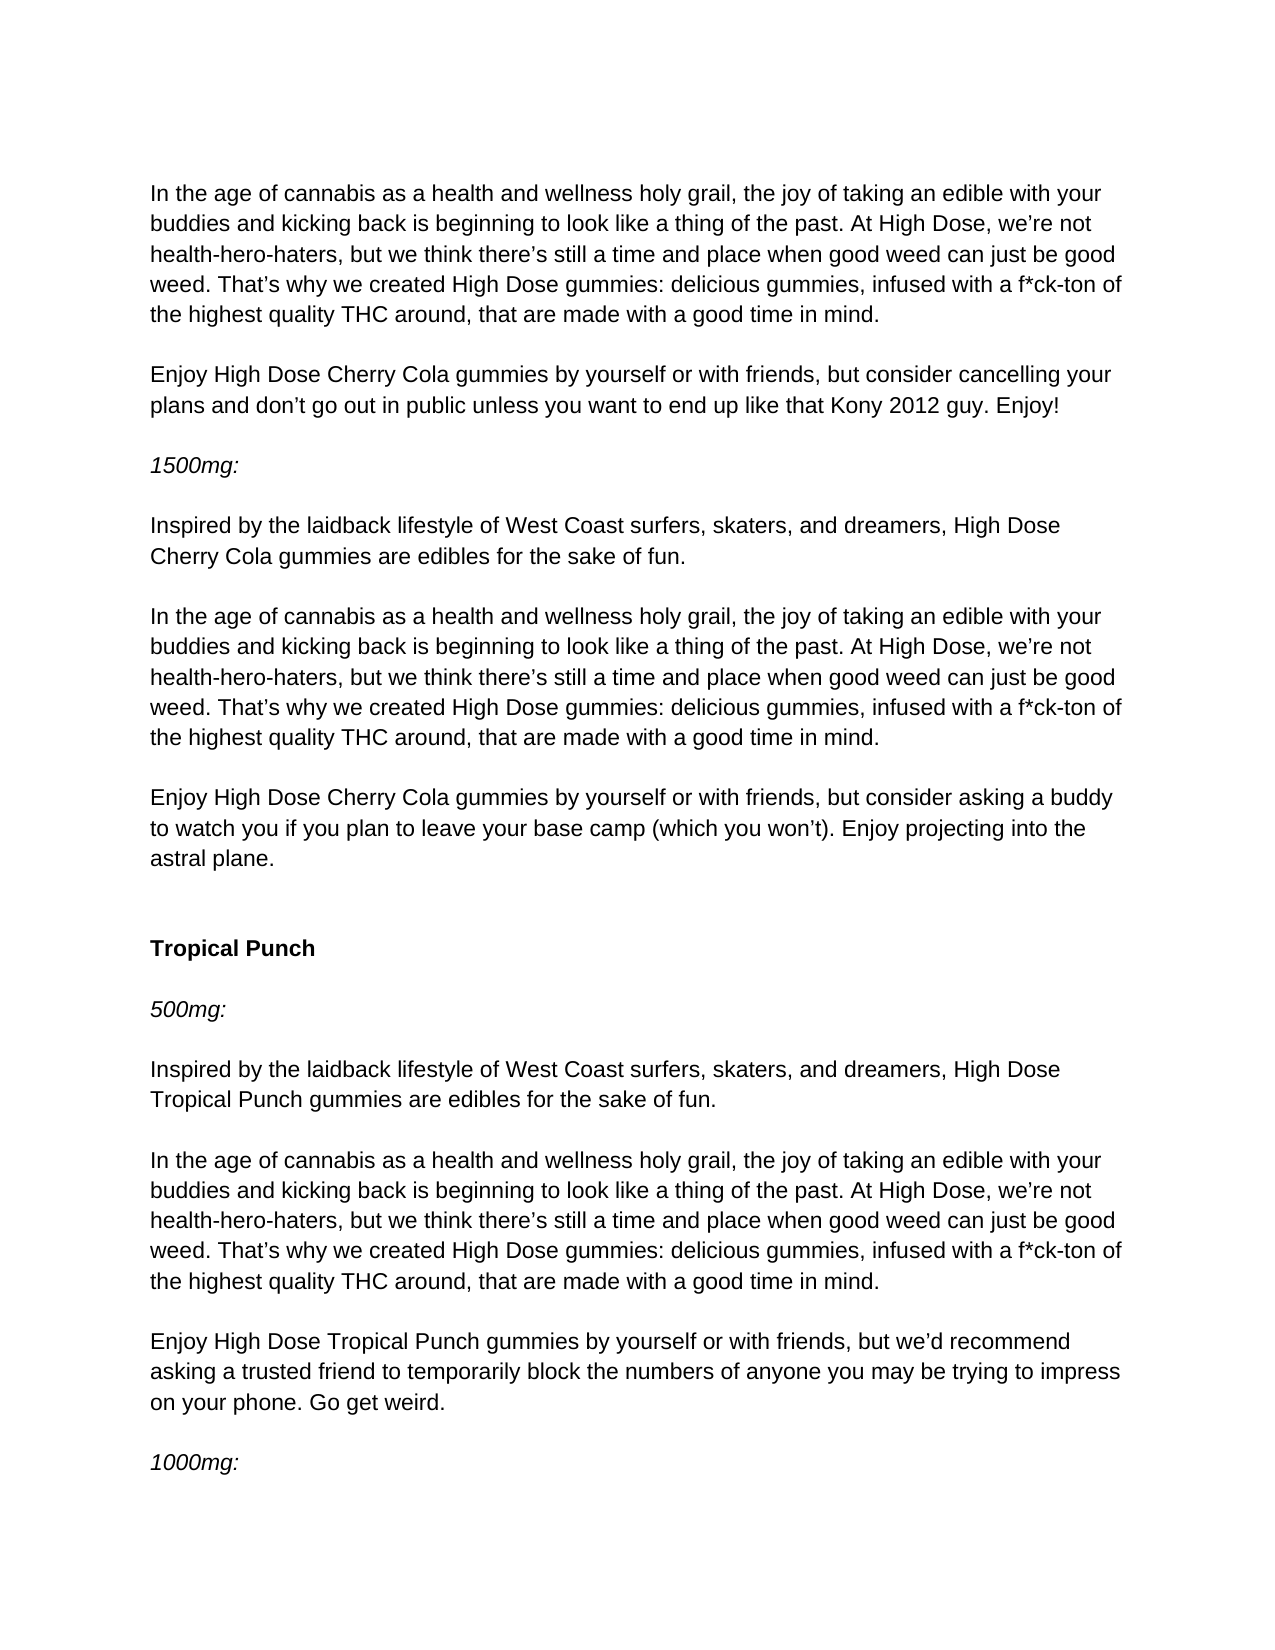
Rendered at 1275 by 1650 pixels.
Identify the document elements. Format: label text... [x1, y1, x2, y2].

text 500mg: [150, 996, 1125, 1022]
text Enjoy High Dose Cherry Cola gummies by yourself or with friends, but consider cancelling your plans and don’t go out in public unless you want to end up like that Kony 2012 guy. Enjoy! [150, 361, 1125, 418]
text 1500mg: [150, 452, 1125, 478]
text Inspired by the laidback lifestyle of West Coast surfers, skaters, and dreamers, High Dose Tropical Punch gummies are edibles for the sake of fun. [150, 1056, 1125, 1113]
text 1000mg: [150, 1449, 1125, 1475]
text Tropical Punch [150, 935, 1125, 962]
text Enjoy High Dose Tropical Punch gummies by yourself or with friends, but we’d recommend asking a trusted friend to temporarily block the numbers of anyone you may be trying to impress on your phone. Go get weird. [150, 1328, 1125, 1415]
text Inspired by the laidback lifestyle of West Coast surfers, skaters, and dreamers, High Dose Cherry Cola gummies are edibles for the sake of fun. [150, 512, 1125, 569]
text Enjoy High Dose Cherry Cola gummies by yourself or with friends, but consider asking a buddy to watch you if you plan to leave your base camp (which you won’t). Enjoy projecting into the astral plane. [150, 784, 1125, 871]
